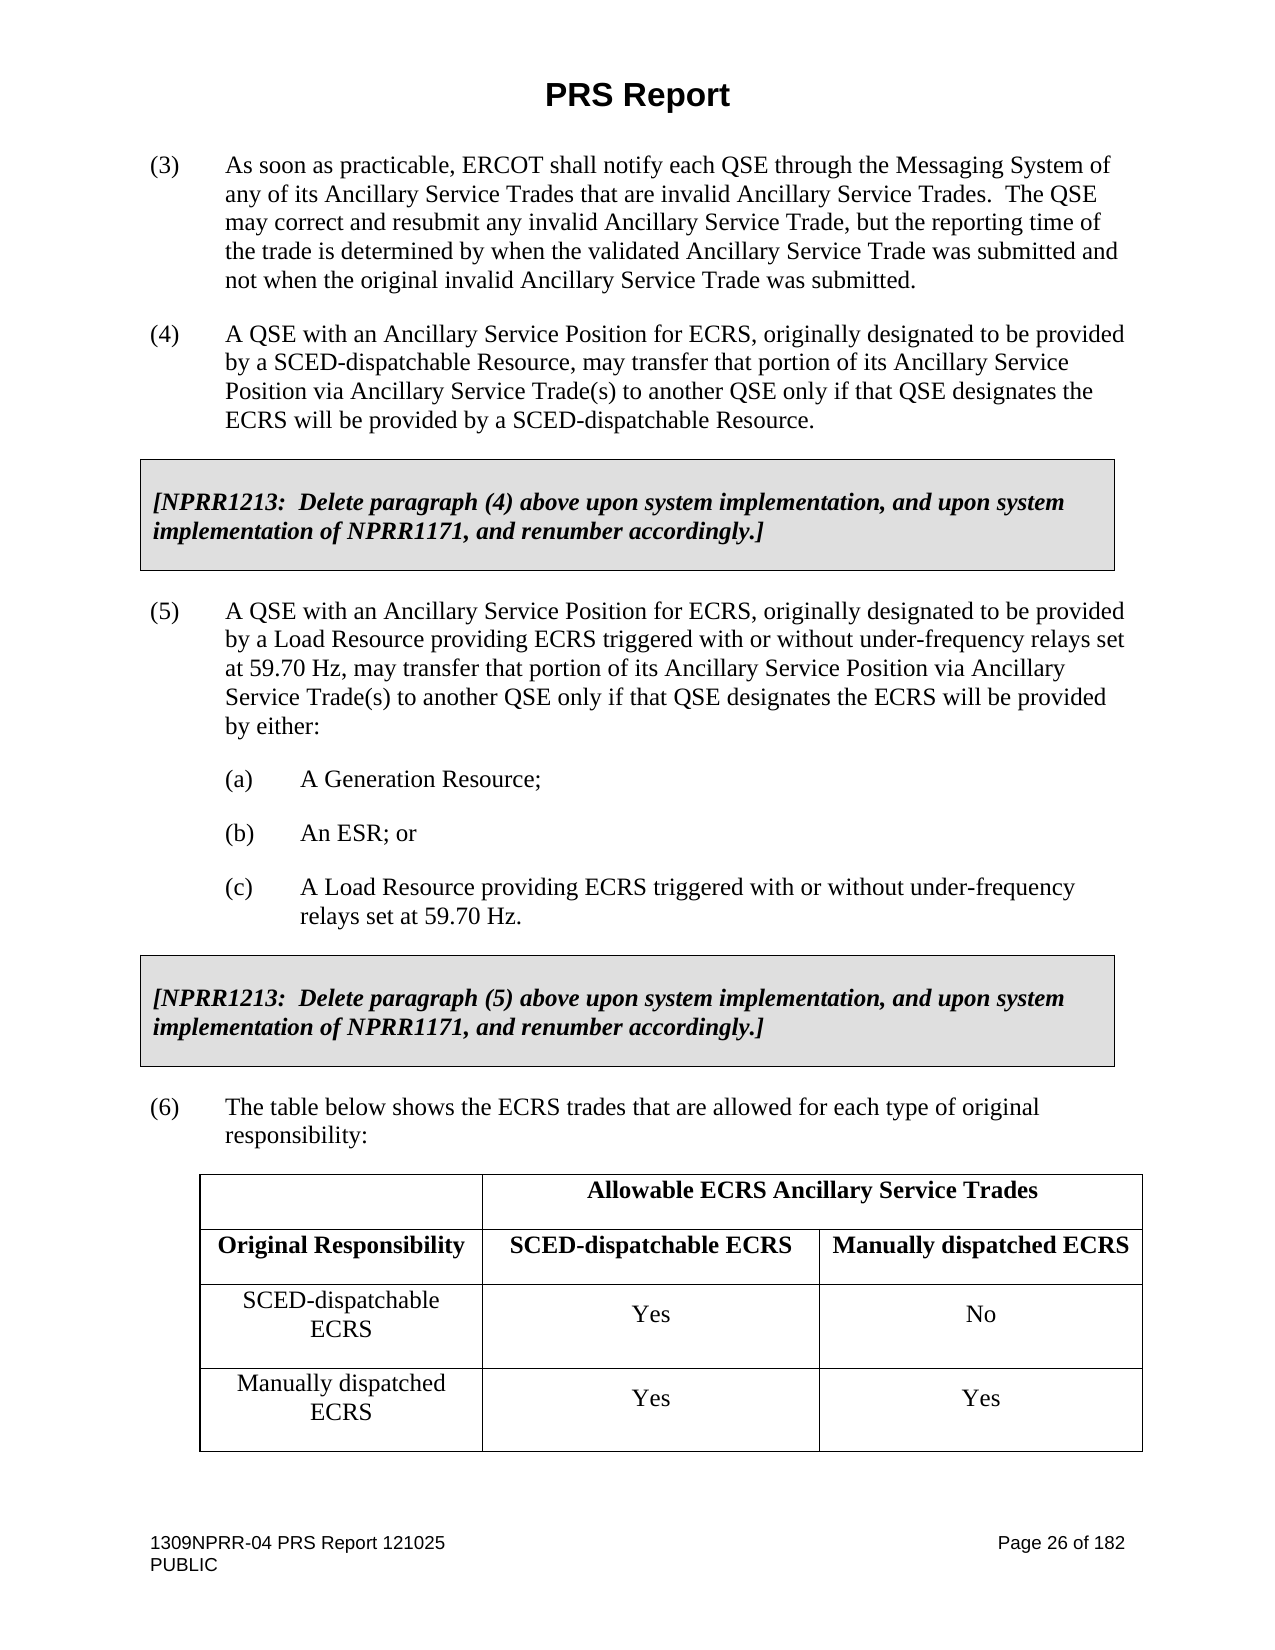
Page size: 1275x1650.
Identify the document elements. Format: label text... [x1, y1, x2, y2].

table_cell Yes [483, 1285, 819, 1367]
list (c) A Load Resource providing ECRS triggered with or without under-frequency relays set at 59.70 Hz. [225, 872, 1125, 929]
table_header [NPRR1213: Delete paragraph (4) above upon system implementation, and upon system implementation of NPRR1171, and renumber accordingly.] [141, 460, 1114, 570]
table_cell Manually dispatched ECRS [820, 1230, 1142, 1284]
table_cell Yes [483, 1369, 819, 1451]
text (5) A QSE with an Ancillary Service Position for ECRS, originally designated to be provided by a Load Resource providing ECRS triggered with or without under-frequency relays set at 59.70 Hz, may transfer that portion of its Ancillary Service Position via Ancillary Service Trade(s) to another QSE only if that QSE designates the ECRS will be provided by either: [150, 596, 1125, 739]
table_cell Yes [820, 1369, 1142, 1451]
table_header Allowable ECRS Ancillary Service Trades [483, 1175, 1142, 1229]
text (3) As soon as practicable, ERCOT shall notify each QSE through the Messaging System of any of its Ancillary Service Trades that are invalid Ancillary Service Trades. The QSE may correct and resubmit any invalid Ancillary Service Trade, but the reporting time of the trade is determined by when the validated Ancillary Service Trade was submitted and not when the original invalid Ancillary Service Trade was submitted. [150, 150, 1125, 294]
text (4) A QSE with an Ancillary Service Position for ECRS, originally designated to be provided by a SCED-dispatchable Resource, may transfer that portion of its Ancillary Service Position via Ancillary Service Trade(s) to another QSE only if that QSE designates the ECRS will be provided by a SCED-dispatchable Resource. [150, 319, 1125, 434]
text (6) The table below shows the ECRS trades that are allowed for each type of original responsibility: [150, 1092, 1125, 1149]
table_cell No [820, 1285, 1142, 1367]
list (b) An ESR; or [225, 818, 1125, 847]
table_header [NPRR1213: Delete paragraph (5) above upon system implementation, and upon system implementation of NPRR1171, and renumber accordingly.] [141, 956, 1114, 1066]
list (a) A Generation Resource; [225, 764, 1125, 793]
table_cell SCED-dispatchable ECRS [201, 1285, 482, 1367]
table_cell Original Responsibility [201, 1230, 482, 1284]
table_cell Manually dispatched ECRS [201, 1369, 482, 1451]
table_cell SCED-dispatchable ECRS [483, 1230, 819, 1284]
table_header [201, 1175, 482, 1229]
